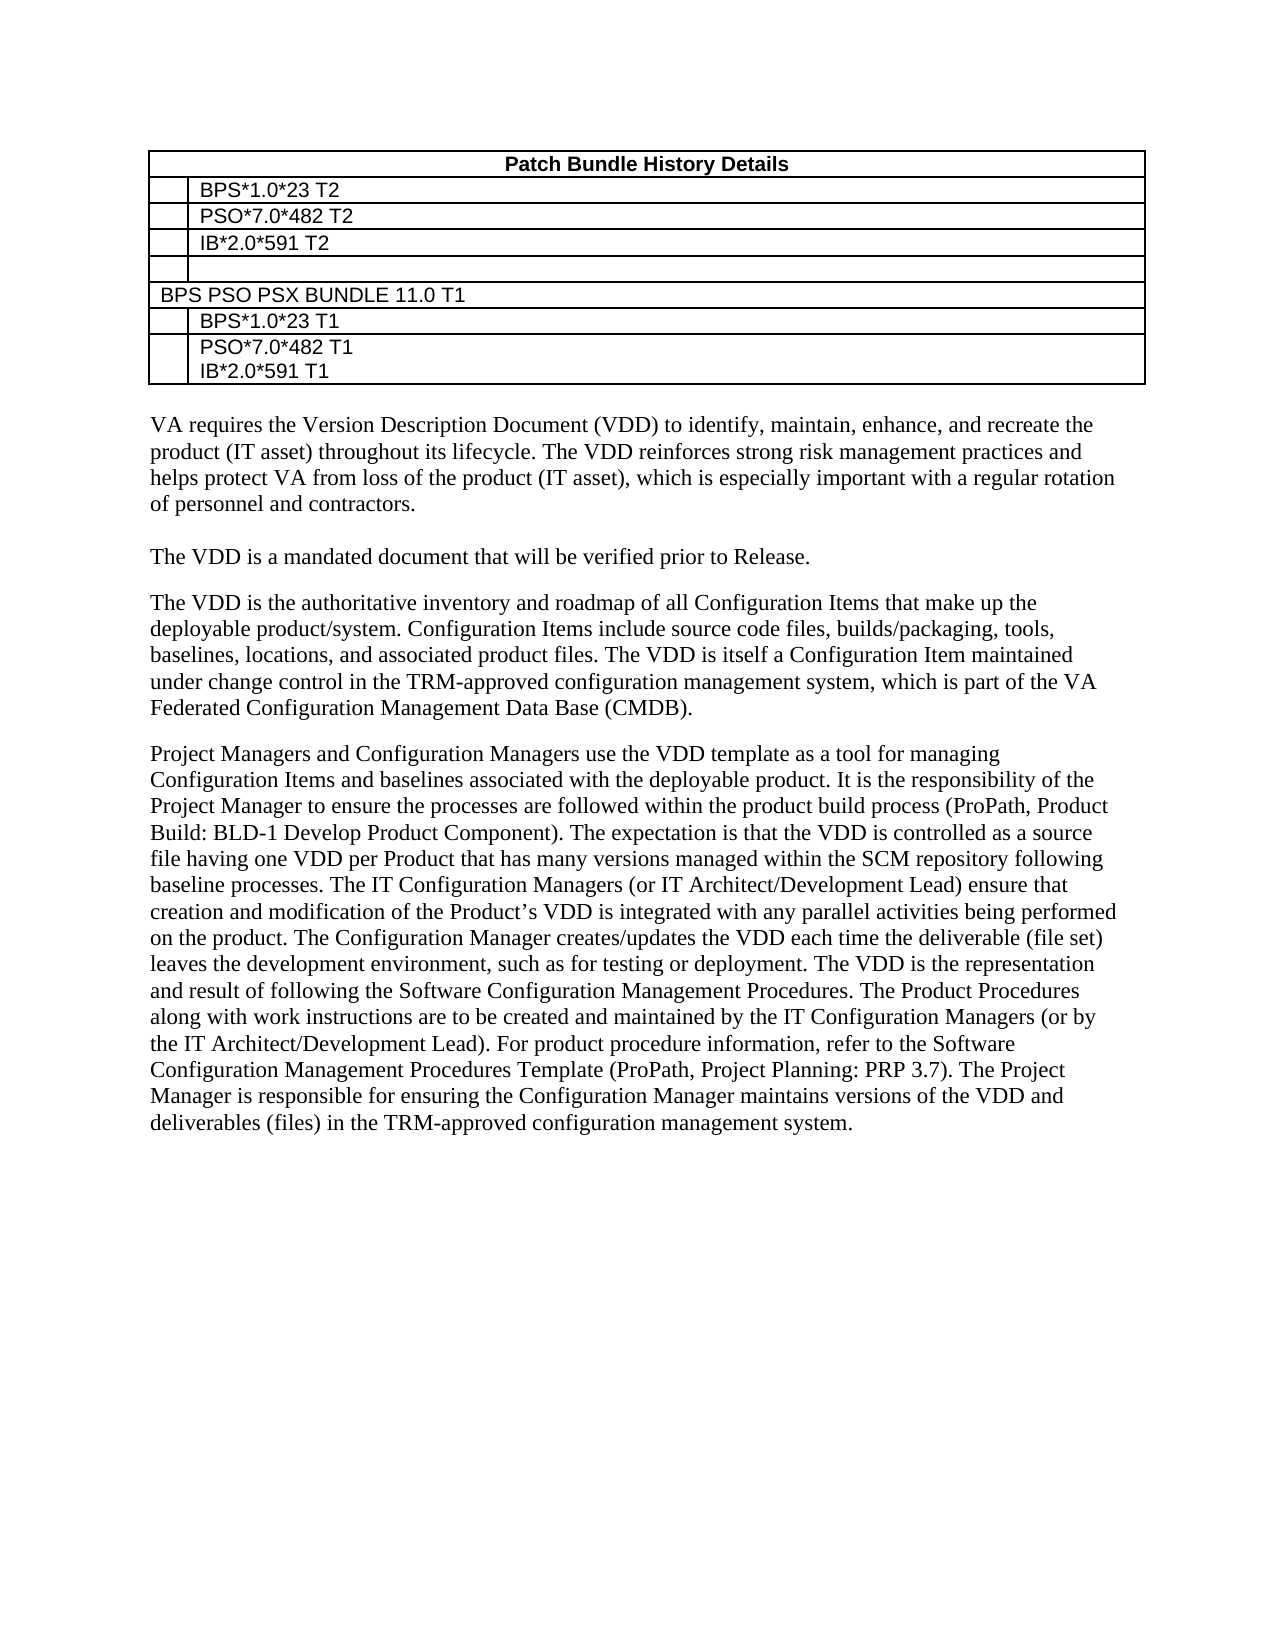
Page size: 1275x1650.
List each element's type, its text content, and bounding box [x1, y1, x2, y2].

table_cell [189, 257, 1144, 281]
text Project Managers and Configuration Managers use the VDD template as a tool for managing Configuration Items and baselines associated with the deployable product. It is the responsibility of the Project Manager to ensure the processes are followed within the product build process (ProPath, Product Build: BLD-1 Develop Product Component). The expectation is that the VDD is controlled as a source file having one VDD per Product that has many versions managed within the SCM repository following baseline processes. The IT Configuration Managers (or IT Architect/Development Lead) ensure that creation and modification of the Product’s VDD is integrated with any parallel activities being performed on the product. The Configuration Manager creates/updates the VDD each time the deliverable (file set) leaves the development environment, such as for testing or deployment. The VDD is the representation and result of following the Software Configuration Management Procedures. The Product Procedures along with work instructions are to be created and maintained by the IT Configuration Managers (or by the IT Architect/Development Lead). For product procedure information, refer to the Software Configuration Management Procedures Template (ProPath, Project Planning: PRP 3.7). The Project Manager is responsible for ensuring the Configuration Manager maintains versions of the VDD and deliverables (files) in the TRM-approved configuration management system. [150, 740, 1125, 1135]
table_cell [150, 335, 187, 359]
table_cell PSO*7.0*482 T1 [189, 335, 1144, 359]
table_cell [150, 359, 187, 383]
text The VDD is the authoritative inventory and roadmap of all Configuration Items that make up the deployable product/system. Configuration Items include source code files, builds/packaging, tools, baselines, locations, and associated product files. The VDD is itself a Configuration Item maintained under change control in the TRM-approved configuration management system, which is part of the VA Federated Configuration Management Data Base (CMDB). [150, 589, 1125, 721]
table_header Patch Bundle History Details [150, 152, 1144, 176]
table_cell IB*2.0*591 T1 [189, 359, 1144, 383]
table_cell [150, 204, 187, 228]
table_cell BPS*1.0*23 T1 [189, 309, 1144, 333]
table_cell BPS*1.0*23 T2 [189, 178, 1144, 202]
table_cell [150, 178, 187, 202]
table_cell [150, 309, 187, 333]
table_cell BPS PSO PSX BUNDLE 11.0 T1 [150, 283, 1144, 307]
text VA requires the Version Description Document (VDD) to identify, maintain, enhance, and recreate the product (IT asset) throughout its lifecycle. The VDD reinforces strong risk management practices and helps protect VA from loss of the product (IT asset), which is especially important with a regular rotation of personnel and contractors. [150, 411, 1125, 517]
table_cell PSO*7.0*482 T2 [189, 204, 1144, 228]
table_cell [150, 230, 187, 254]
table_cell [150, 257, 187, 281]
table_cell IB*2.0*591 T2 [189, 230, 1144, 254]
text The VDD is a mandated document that will be verified prior to Release. [150, 543, 1125, 569]
